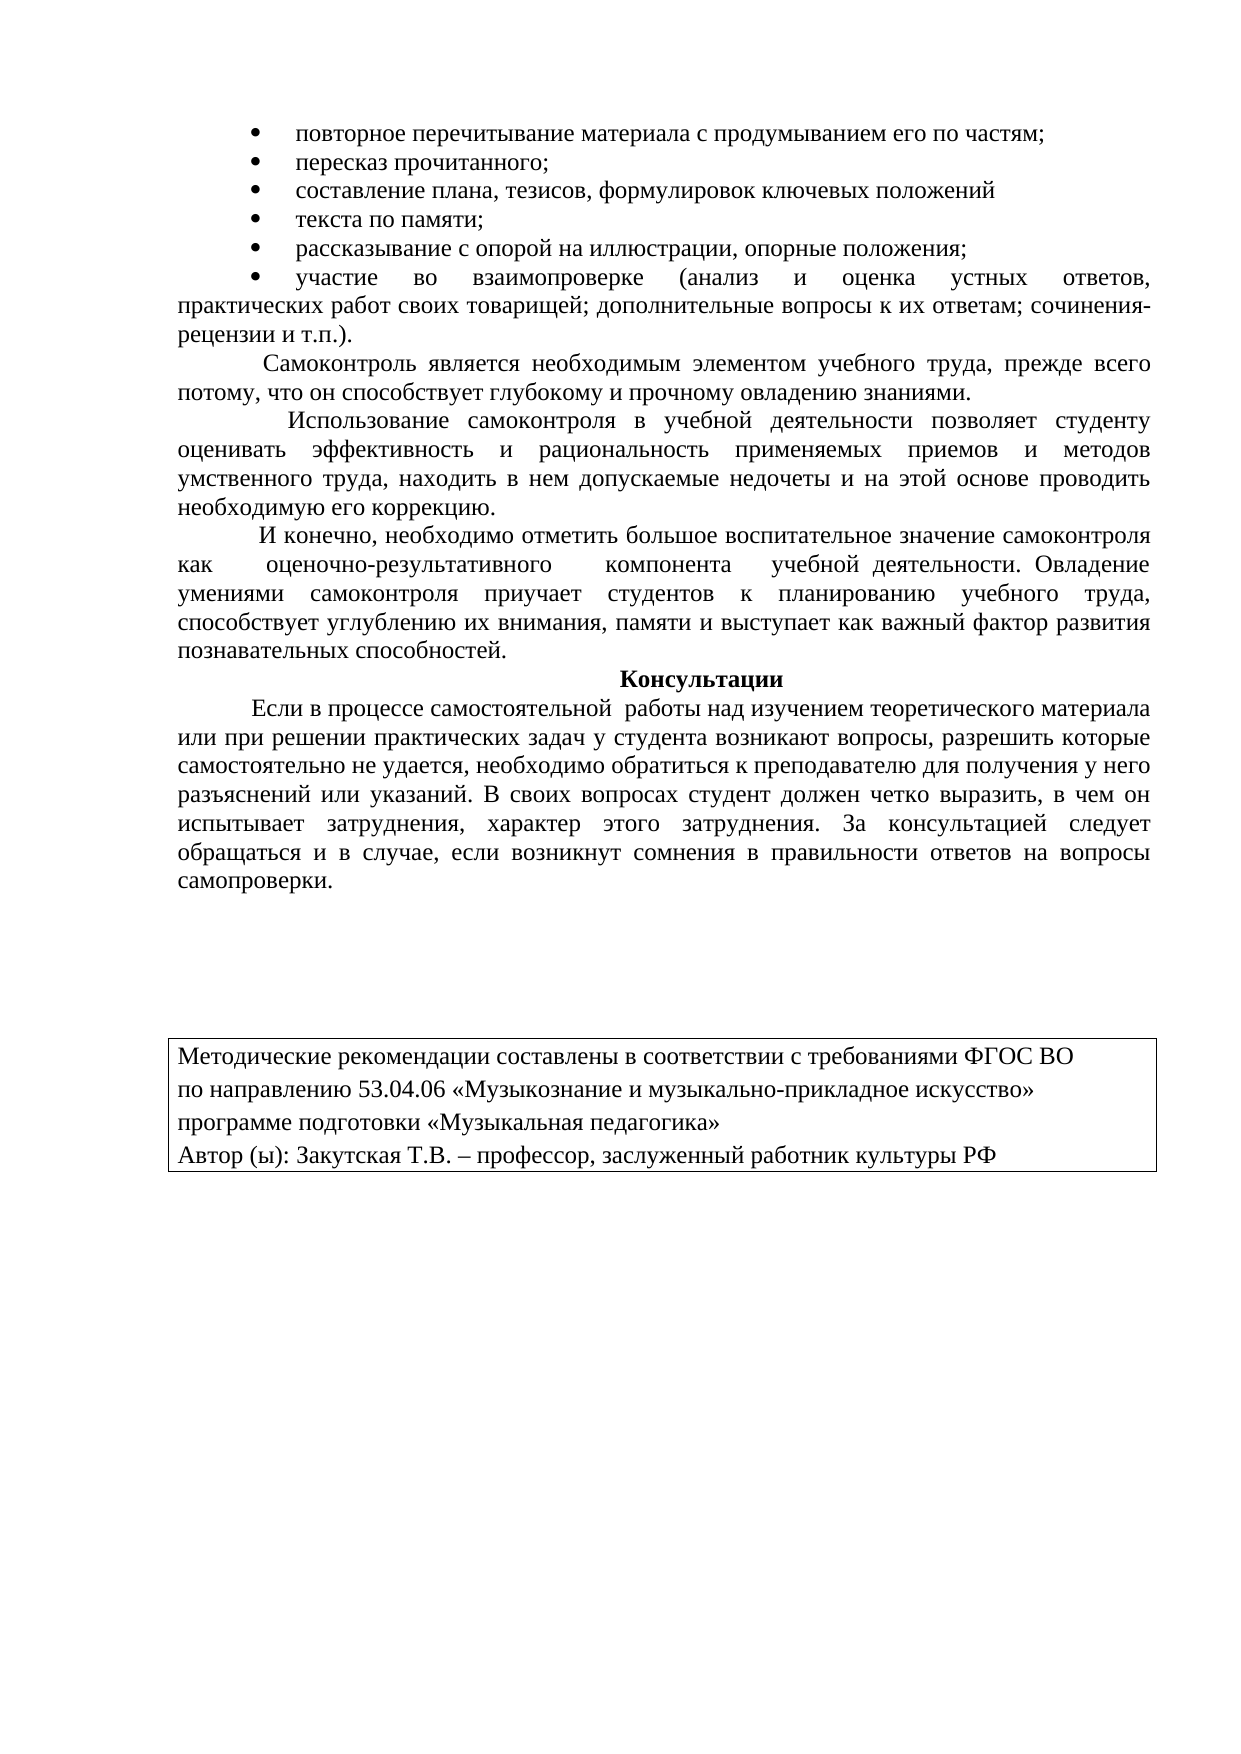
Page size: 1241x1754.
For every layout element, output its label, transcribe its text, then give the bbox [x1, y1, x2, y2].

list пересказ прочитанного; [177, 147, 1152, 176]
text Автор (ы): Закутская Т.В. – профессор, заслуженный работник культуры РФ [169, 1137, 1156, 1171]
text Методические рекомендации составлены в соответствии с требованиями ФГОС ВО [169, 1039, 1156, 1070]
text Консультации [177, 664, 1152, 693]
text Если в процессе самостоятельной работы над изучением теоретического материала или при решении практических задач у студента возникают вопросы, разрешить которые самостоятельно не удается, необходимо обратиться к преподавателю для получения у него разъяснений или указаний. В своих вопросах студент должен четко выразить, в чем он испытывает затруднения, характер этого затруднения. За консультацией следует обращаться и в случае, если возникнут сомнения в правильности ответов на вопросы самопроверки. [177, 693, 1152, 894]
text Использование самоконтроля в учебной деятельности позволяет студенту оценивать эффективность и рациональность применяемых приемов и методов умственного труда, находить в нем допускаемые недочеты и на этой основе проводить необходимую его коррекцию. [177, 406, 1152, 521]
text программе подготовки «Музыкальная педагогика» [169, 1104, 1156, 1136]
list текста по памяти; [177, 204, 1152, 233]
list рассказывание с опорой на иллюстрации, опорные положения; [177, 233, 1152, 262]
list повторное перечитывание материала с продумыванием его по частям; [177, 118, 1152, 147]
text по направлению 53.04.06 «Музыкознание и музыкально-прикладное искусство» [169, 1071, 1156, 1103]
list составление плана, тезисов, формулировок ключевых положений [177, 176, 1152, 204]
list участие во взаимопроверке (анализ и оценка устных ответов, практических работ своих товарищей; дополнительные вопросы к их ответам; сочинения-рецензии и т.п.). [177, 262, 1152, 348]
text И конечно, необходимо отметить большое воспитательное значение самоконтроля как оценочно-результативного компонента учебной деятельности. Овладение умениями самоконтроля приучает студентов к планированию учебного труда, способствует углублению их внимания, памяти и выступает как важный фактор развития познавательных способностей. [177, 521, 1152, 664]
text Самоконтроль является необходимым элементом учебного труда, прежде всего потому, что он способствует глубокому и прочному овладению знаниями. [177, 348, 1152, 406]
